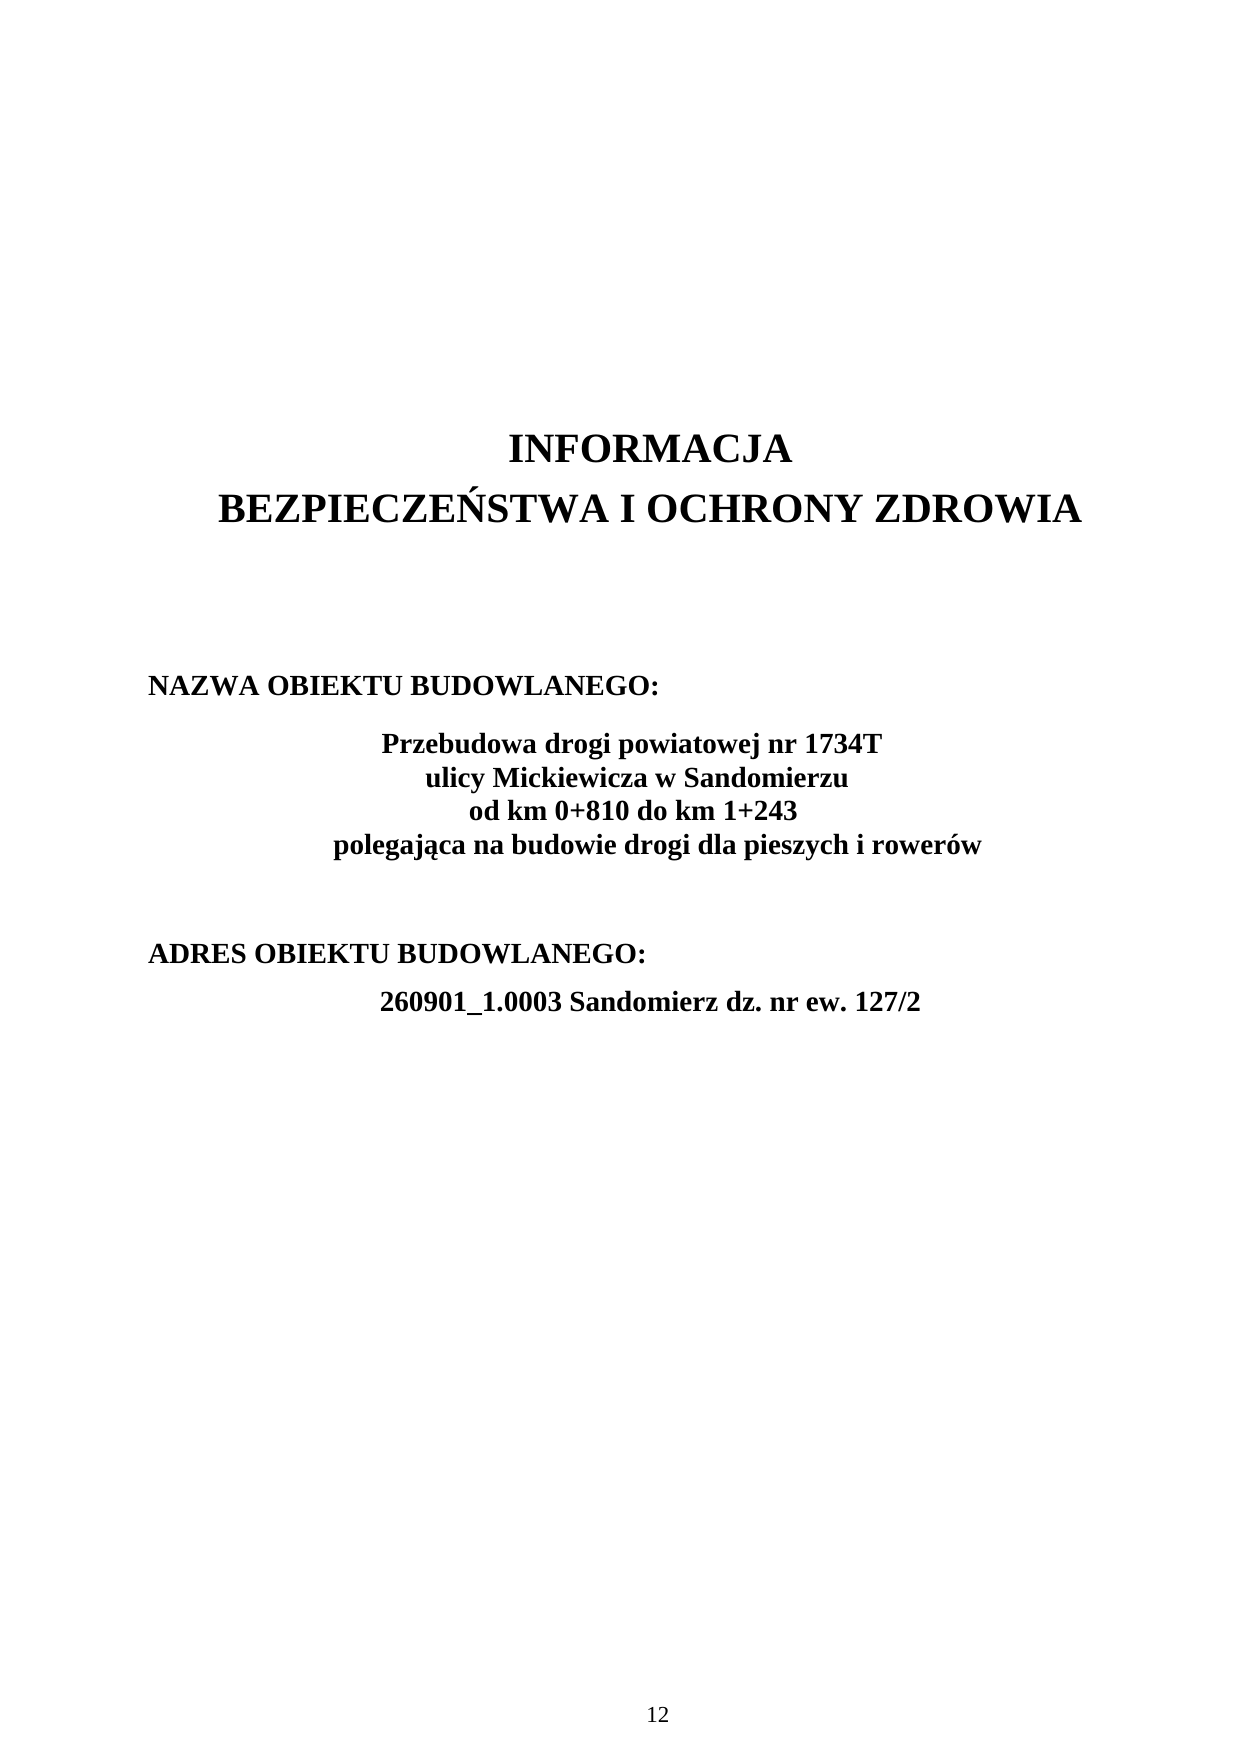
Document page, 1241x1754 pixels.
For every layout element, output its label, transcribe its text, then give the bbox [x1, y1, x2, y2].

text INFORMACJA [148, 423, 1152, 471]
text ADRES OBIEKTU BUDOWLANEGO: [148, 937, 1152, 970]
text Przebudowa drogi powiatowej nr 1734T [163, 726, 1167, 760]
text 260901_1.0003 Sandomierz dz. nr ew. 127/2 [148, 984, 1152, 1017]
text BEZPIECZEŃSTWA I OCHRONY ZDROWIA [148, 484, 1152, 532]
text od km 0+810 do km 1+243 [148, 793, 1167, 827]
text polegająca na budowie drogi dla pieszych i rowerów [148, 827, 1167, 860]
text ulicy Mickiewicza w Sandomierzu [163, 760, 1167, 793]
text NAZWA OBIEKTU BUDOWLANEGO: [148, 668, 1152, 701]
